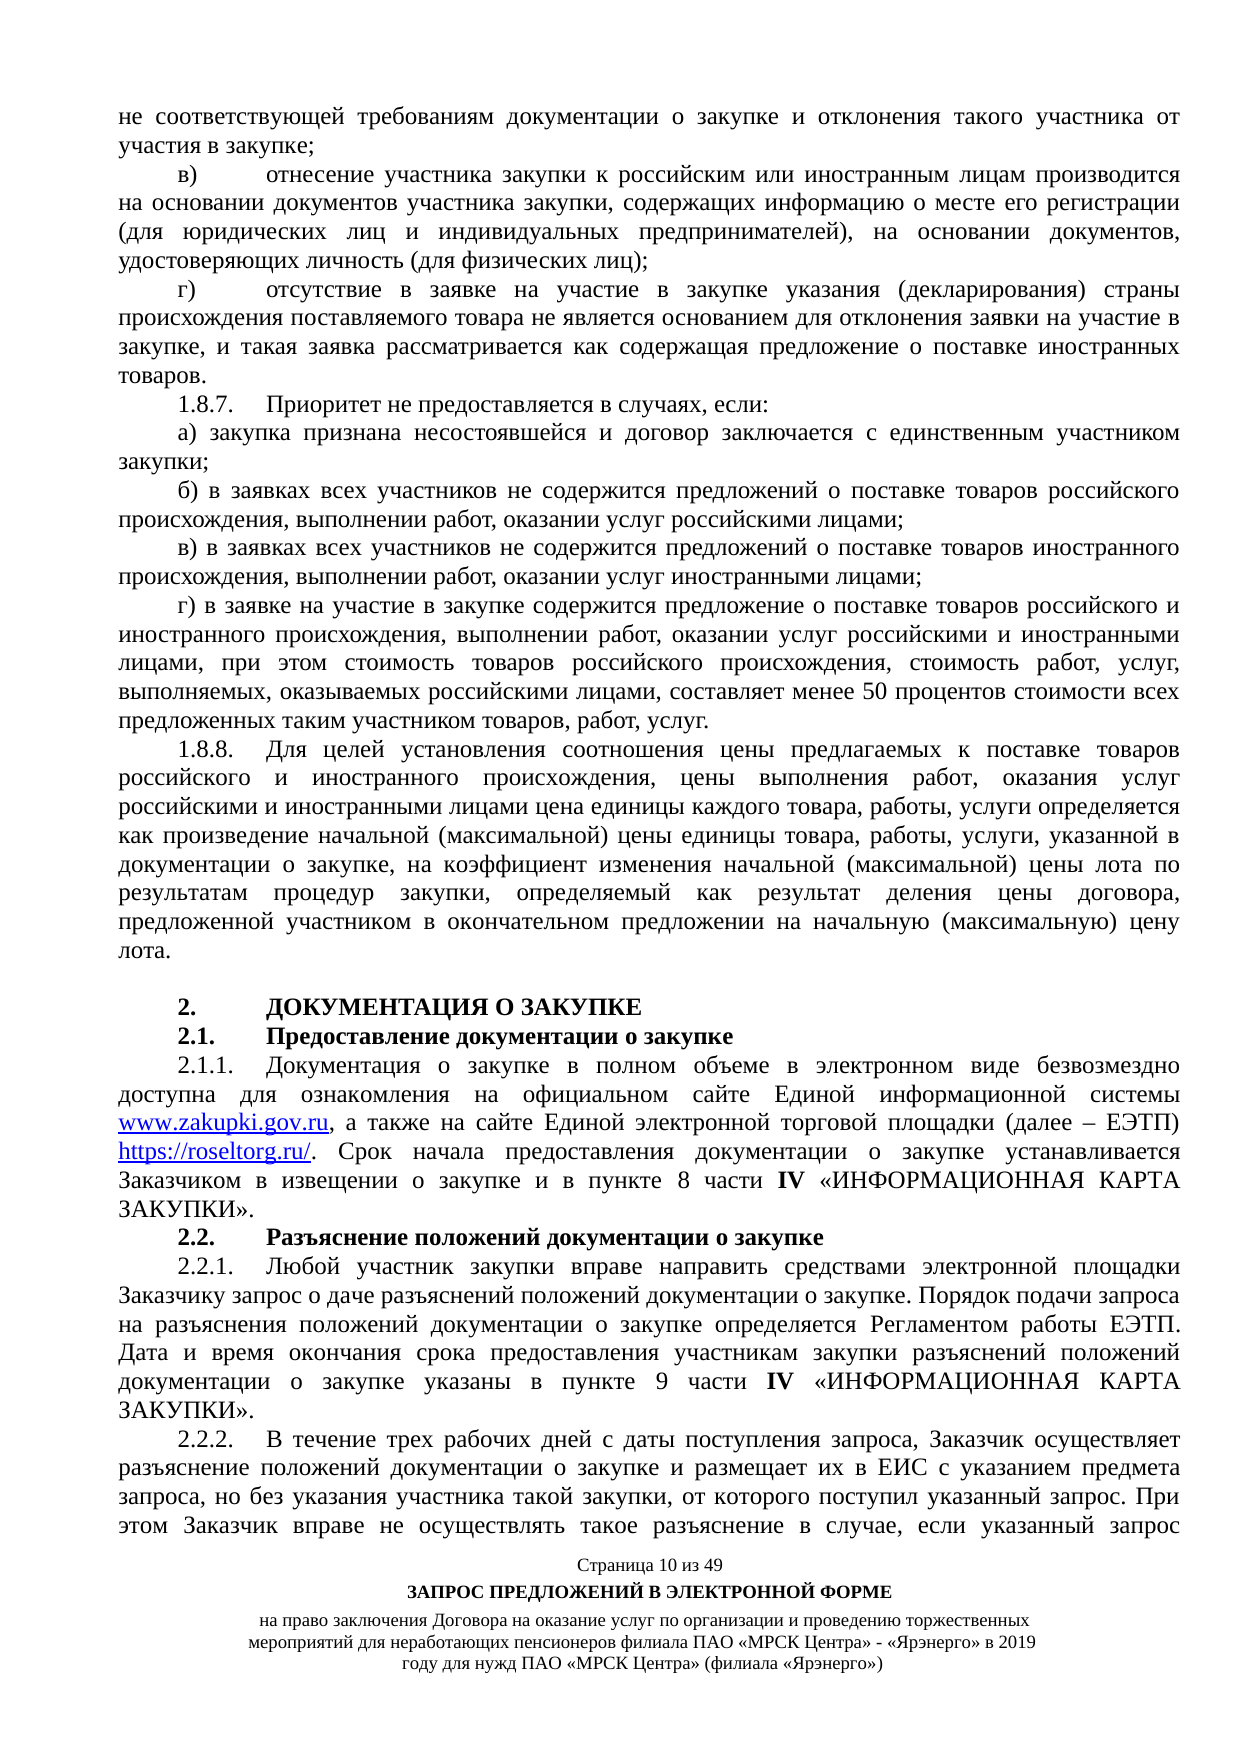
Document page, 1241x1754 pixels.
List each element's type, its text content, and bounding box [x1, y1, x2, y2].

subtitle Предоставление документации о закупке [118, 1021, 1181, 1050]
subtitle ДОКУМЕНТАЦИЯ О ЗАКУПКЕ [118, 992, 1181, 1021]
list г) в заявке на участие в закупке содержится предложение о поставке товаров российского и иностранного происхождения, выполнении работ, оказании услуг российскими и иностранными лицами, при этом стоимость товаров российского происхождения, стоимость работ, услуг, выполняемых, оказываемых российскими лицами, составляет менее 50 процентов стоимости всех предложенных таким участником товаров, работ, услуг. [118, 590, 1181, 734]
list отнесение участника закупки к российским или иностранным лицам производится на основании документов участника закупки, содержащих информацию о месте его регистрации (для юридических лиц и индивидуальных предпринимателей), на основании документов, удостоверяющих личность (для физических лиц); [118, 159, 1181, 274]
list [118, 101, 1181, 159]
subtitle Приоритет не предоставляется в случаях, если: [118, 389, 1181, 417]
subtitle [118, 1424, 1181, 1539]
subtitle Любой участник закупки вправе направить средствами электронной площадки Заказчику запрос о даче разъяснений положений документации о закупке. Порядок подачи запроса на разъяснения положений документации о закупке определяется Регламентом работы ЕЭТП. Дата и время окончания срока предоставления участникам закупки разъяснений положений документации о закупке указаны в пункте 9 части IV «ИНФОРМАЦИОННАЯ КАРТА ЗАКУПКИ». [118, 1251, 1181, 1424]
list б) в заявках всех участников не содержится предложений о поставке товаров российского происхождения, выполнении работ, оказании услуг российскими лицами; [118, 475, 1181, 532]
list а) закупка признана несостоявшейся и договор заключается с единственным участником закупки; [118, 417, 1181, 475]
subtitle Разъяснение положений документации о закупке [118, 1222, 1181, 1251]
list отсутствие в заявке на участие в закупке указания (декларирования) страны происхождения поставляемого товара не является основанием для отклонения заявки на участие в закупке, и такая заявка рассматривается как содержащая предложение о поставке иностранных товаров. [118, 274, 1181, 389]
list в) в заявках всех участников не содержится предложений о поставке товаров иностранного происхождения, выполнении работ, оказании услуг иностранными лицами; [118, 532, 1181, 590]
subtitle Документация о закупке в полном объеме в электронном виде безвозмездно доступна для ознакомления на официальном сайте Единой информационной системы www.zakupki.gov.ru, а также на сайте Единой электронной торговой площадки (далее – ЕЭТП) https://roseltorg.ru/. Срок начала предоставления документации о закупке устанавливается Заказчиком в извещении о закупке и в пункте 8 части IV «ИНФОРМАЦИОННАЯ КАРТА ЗАКУПКИ». [118, 1050, 1181, 1222]
subtitle Для целей установления соотношения цены предлагаемых к поставке товаров российского и иностранного происхождения, цены выполнения работ, оказания услуг российскими и иностранными лицами цена единицы каждого товара, работы, услуги определяется как произведение начальной (максимальной) цены единицы товара, работы, услуги, указанной в документации о закупке, на коэффициент изменения начальной (максимальной) цены лота по результатам процедур закупки, определяемый как результат деления цены договора, предложенной участником в окончательном предложении на начальную (максимальную) цену лота. [118, 734, 1181, 964]
